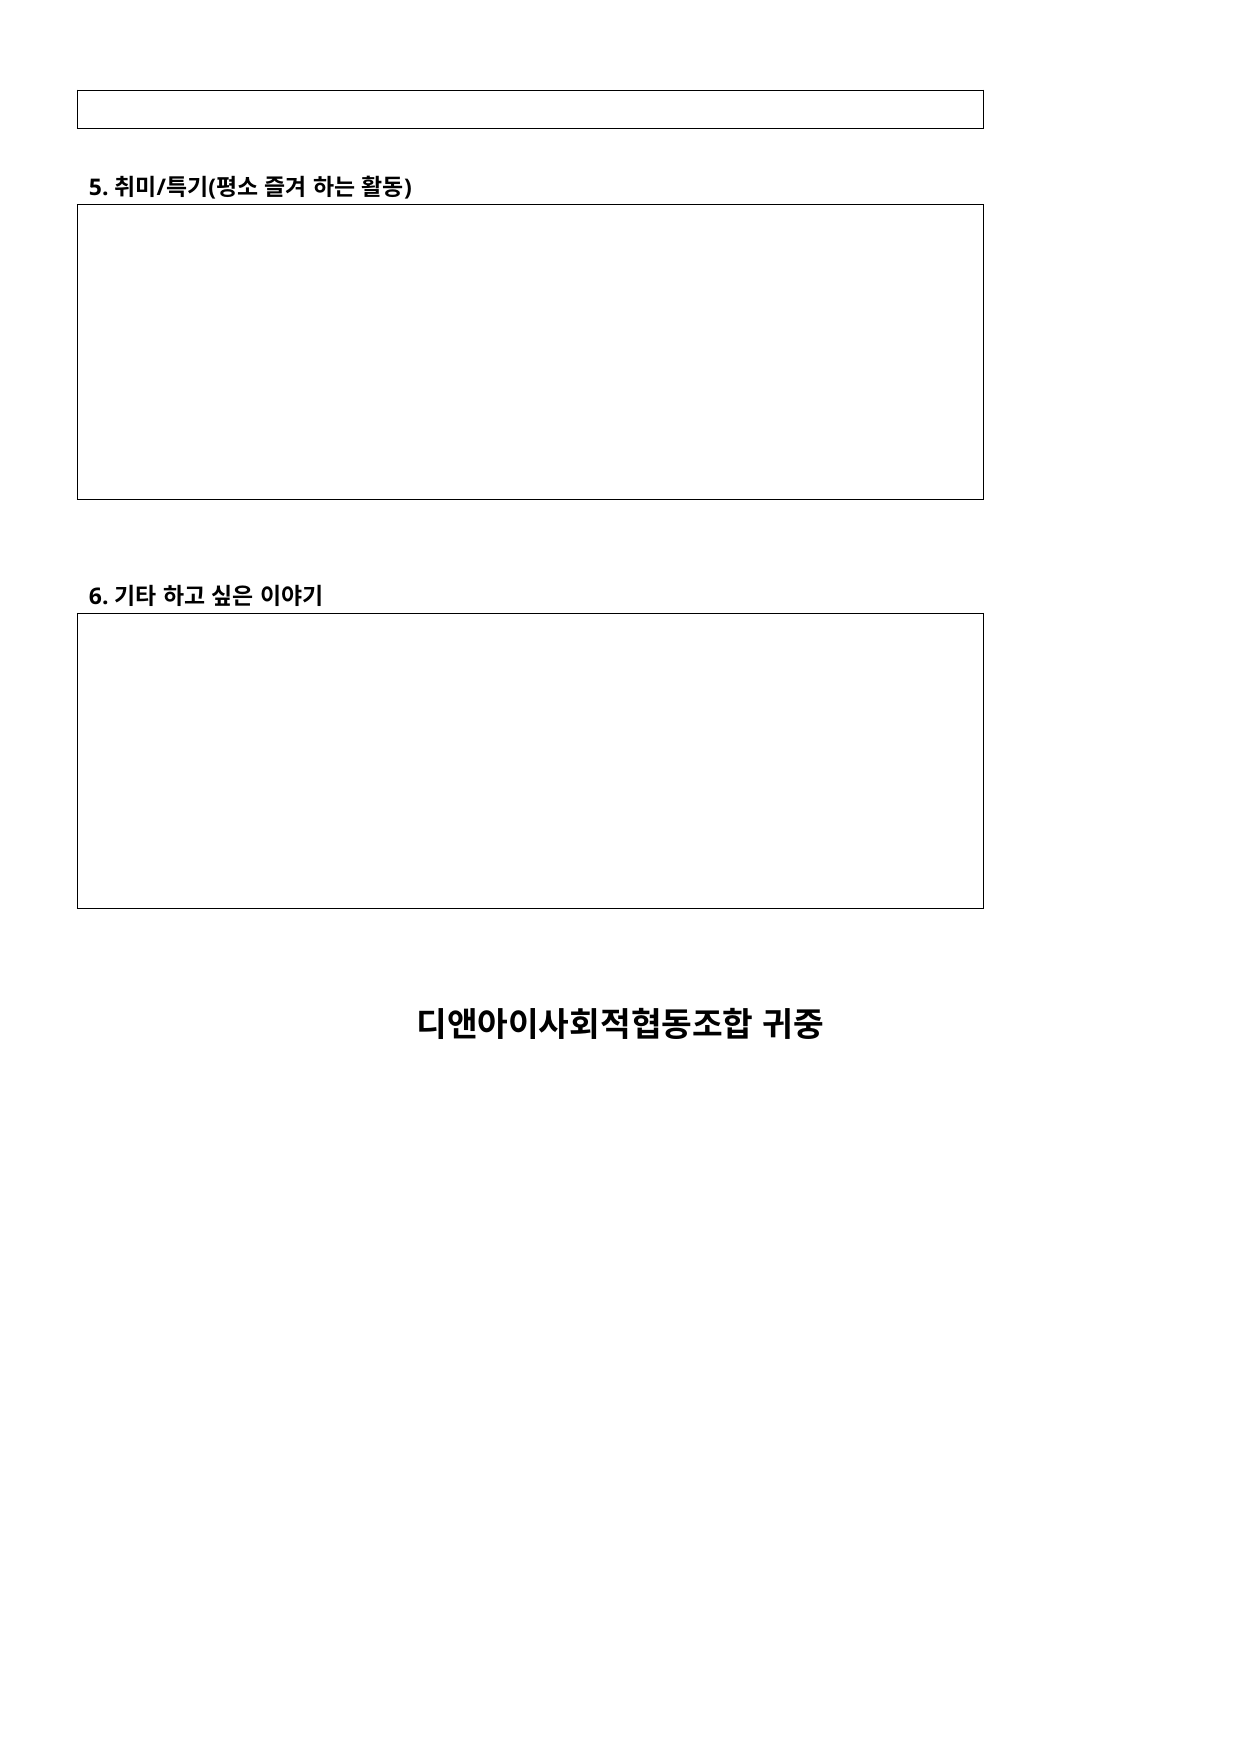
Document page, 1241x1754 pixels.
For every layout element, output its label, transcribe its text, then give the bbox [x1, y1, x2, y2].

text 디앤아이사회적협동조합 귀중 [89, 984, 1152, 1059]
text 5. 취미/특기(평소 즐겨 하는 활동) [89, 167, 1152, 204]
table_header [78, 91, 983, 128]
text 6. 기타 하고 싶은 이야기 [89, 575, 1152, 613]
table_header [78, 205, 983, 499]
table_header [78, 614, 983, 908]
